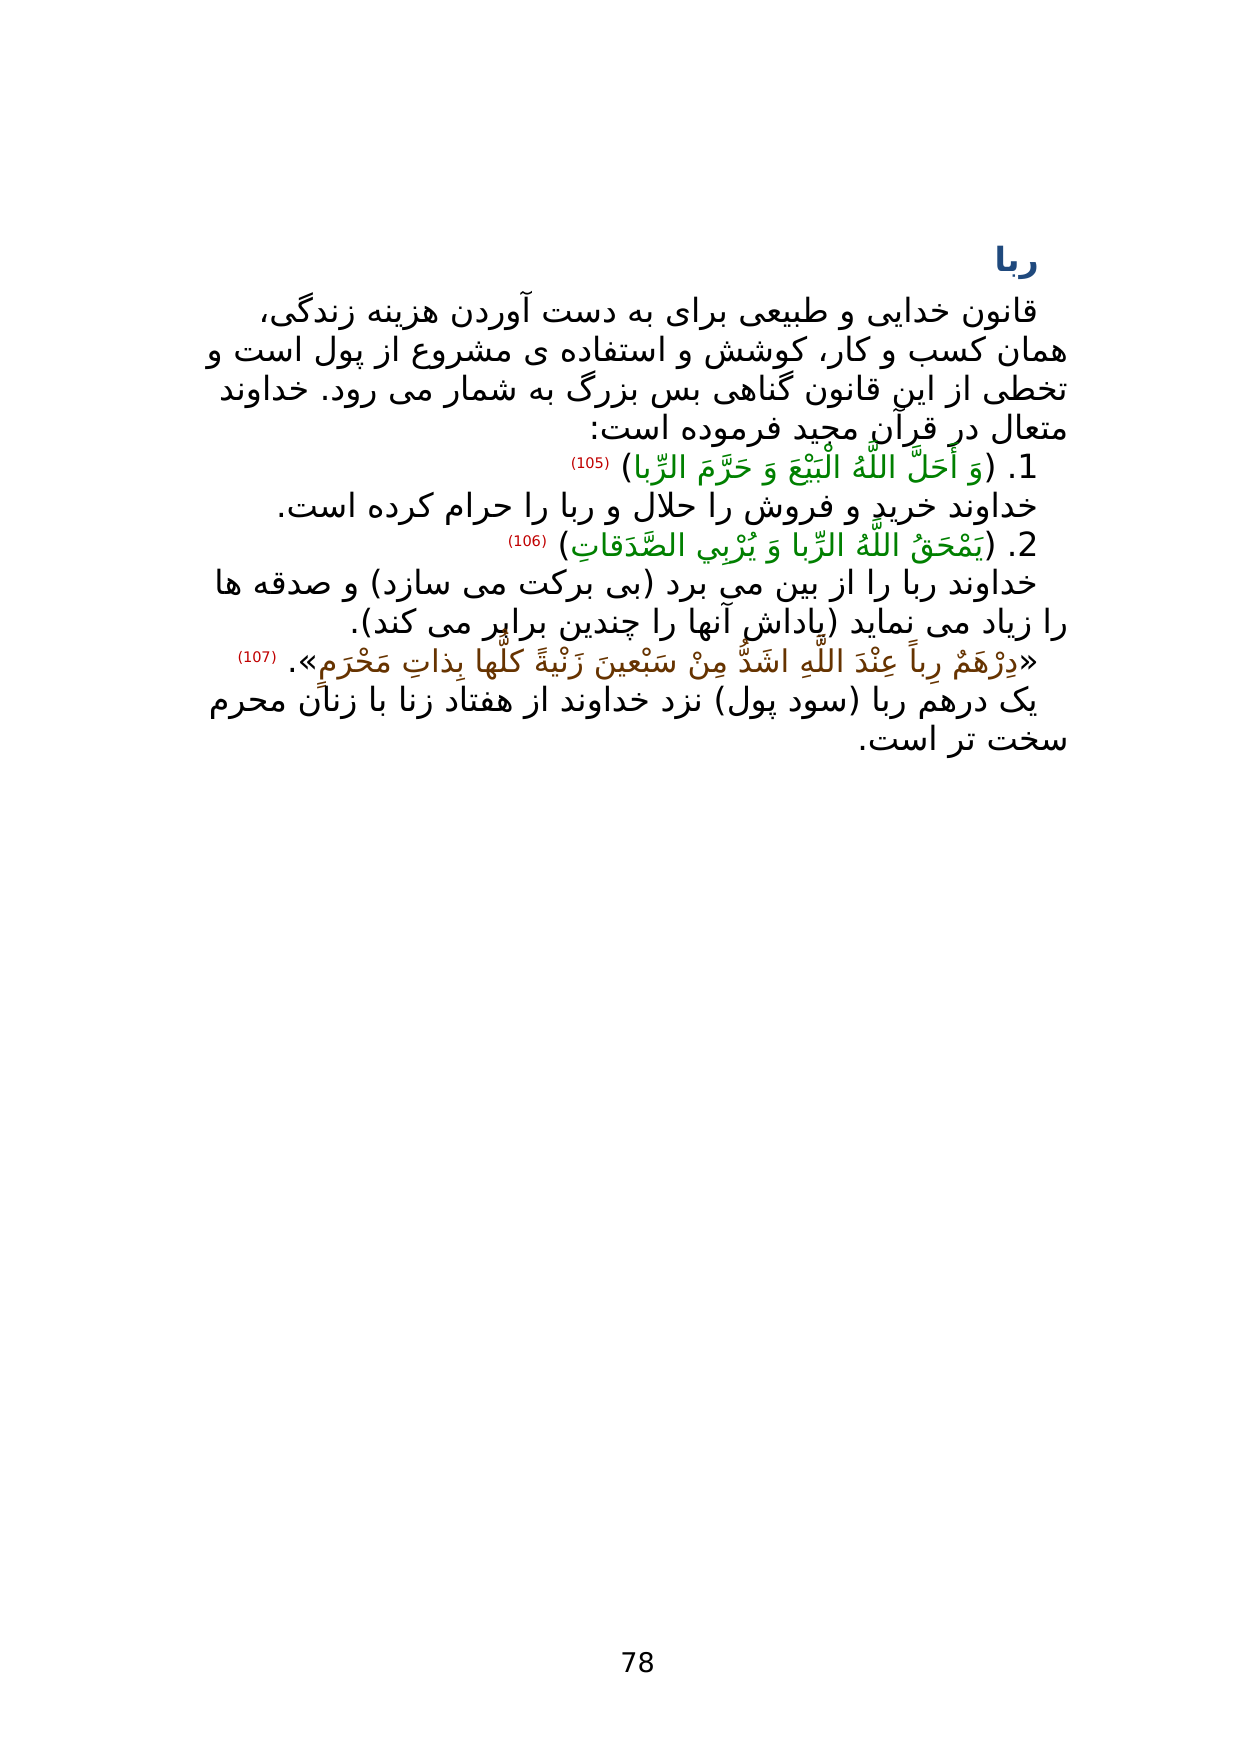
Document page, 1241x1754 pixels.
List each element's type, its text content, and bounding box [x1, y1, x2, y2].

text 1. (وَ أَحَلَّ اللَّهُ الْبَيْعَ وَ حَرَّمَ الرِّبا) (105) [206, 447, 1069, 486]
text خداوند ربا را از بین می برد (بی برکت می سازد) و صدقه ها را زیاد می نماید (پاداش آنها را چندین برابر می کند). [206, 564, 1069, 642]
text یک درهم ربا (سود پول) نزد خداوند از هفتاد زنا با زنان محرم سخت تر است. [206, 680, 1069, 758]
text قانون خدایی و طبیعی برای به دست آوردن هزینه زندگی، همان کسب و کار، کوشش و استفاده ی مشروع از پول است و تخطی از این قانون گناهی بس بزرگ به شمار می رود. خداوند متعال در قرآن مجید فرموده است: [206, 292, 1069, 447]
subtitle ربا [206, 241, 1069, 279]
text «دِرْهَمٌ رِباً عِنْدَ اللَّهِ اشَدُّ مِنْ سَبْعینَ زَنْیةً کلُّها بِذاتِ مَحْرَمٍ». (107) [206, 642, 1069, 680]
text خداوند خرید و فروش را حلال و ربا را حرام کرده است. [206, 486, 1069, 525]
text 2. (يَمْحَقُ اللَّهُ الرِّبا وَ يُرْبِي الصَّدَقاتِ) (106) [206, 525, 1069, 564]
